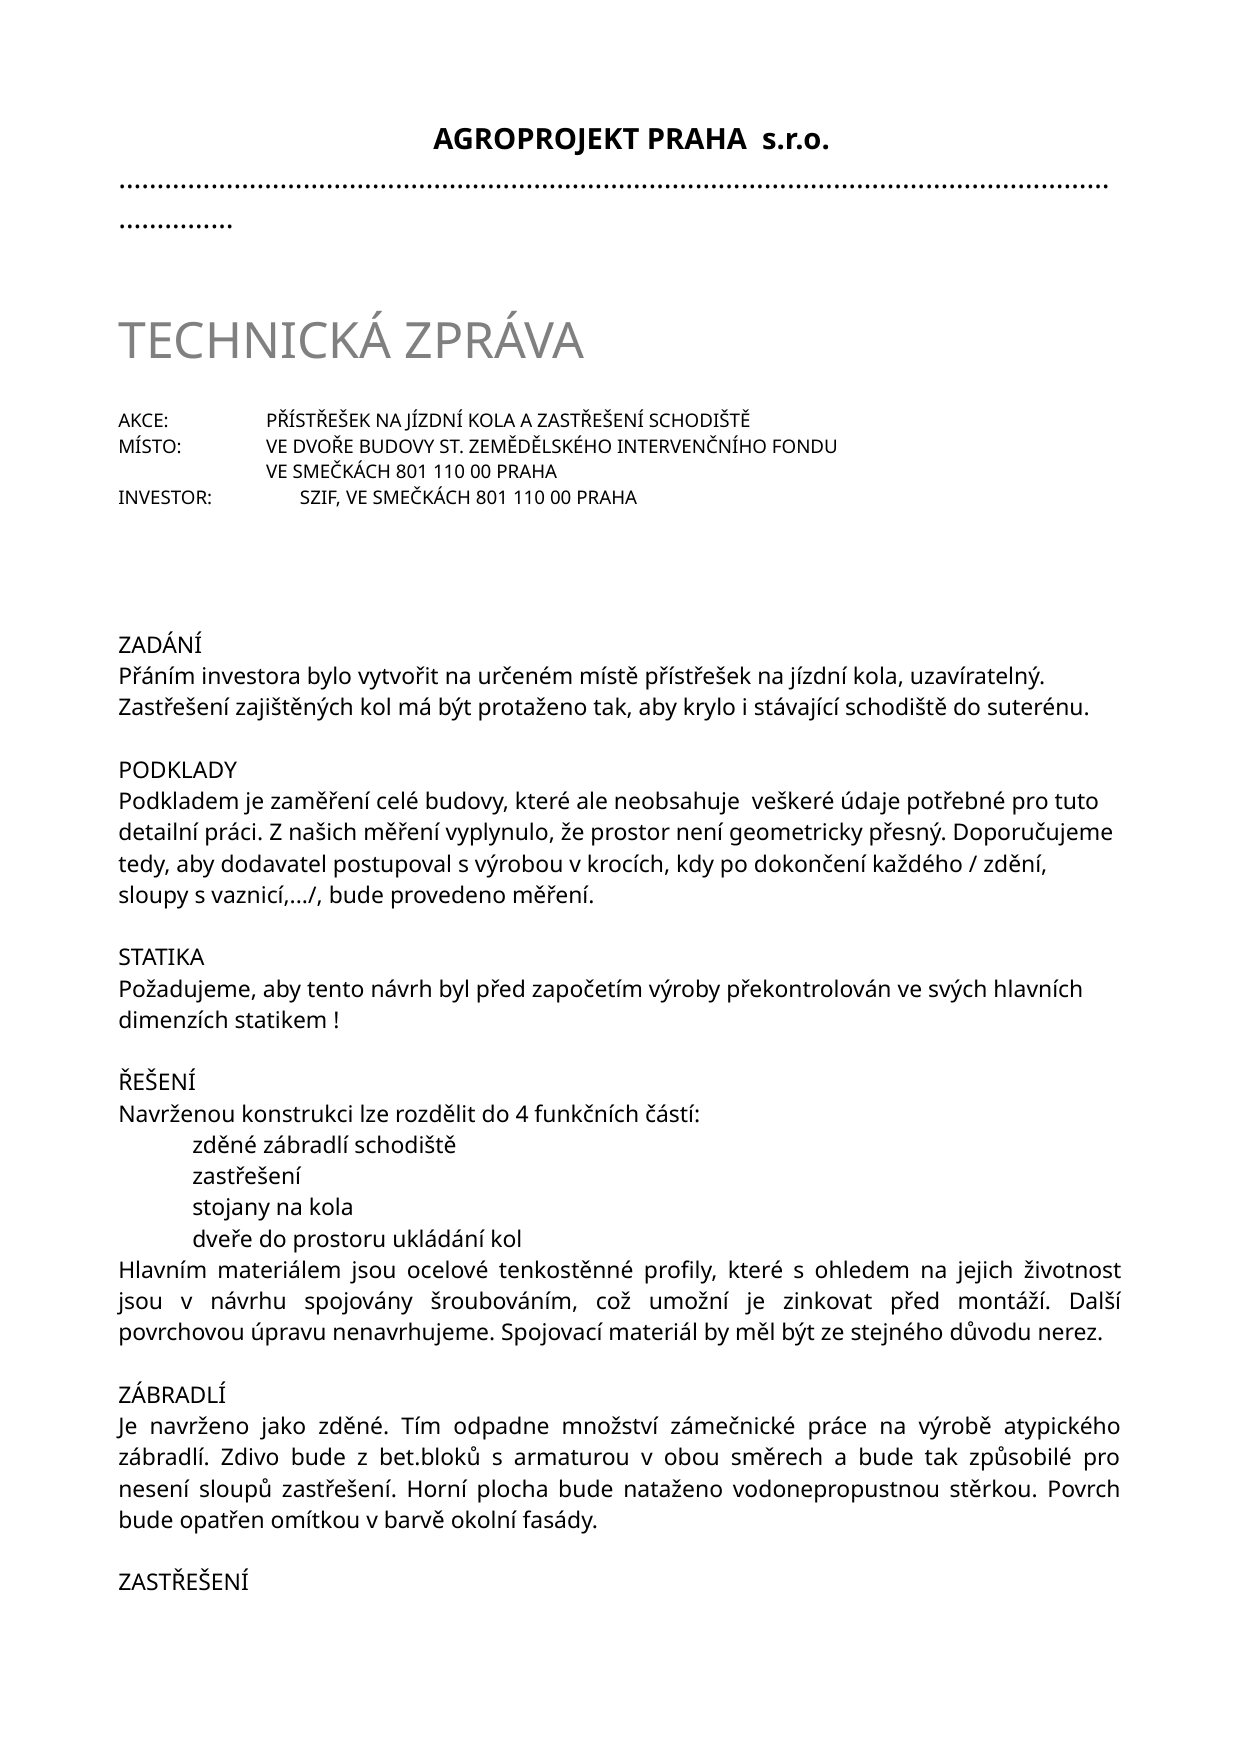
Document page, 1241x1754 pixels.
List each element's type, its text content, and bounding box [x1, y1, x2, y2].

text stojany na kola [118, 1191, 1122, 1223]
text Hlavním materiálem jsou ocelové tenkostěnné profily, které s ohledem na jejich životnost jsou v návrhu spojovány šroubováním, což umožní je zinkovat před montáží. Další povrchovou úpravu nenavrhujeme. Spojovací materiál by měl být ze stejného důvodu nerez. [118, 1254, 1122, 1348]
text AGROPROJEKT PRAHA s.r.o. [118, 118, 1122, 158]
text INVESTOR: SZIF, VE SMEČKÁCH 801 110 00 PRAHA [118, 484, 1122, 509]
text PODKLADY [118, 754, 1122, 785]
text zastřešení [118, 1160, 1122, 1191]
text Přáním investora bylo vytvořit na určeném místě přístřešek na jízdní kola, uzavíratelný. Zastřešení zajištěných kol má být protaženo tak, aby krylo i stávající schodiště do suterénu. [118, 660, 1122, 723]
text VE SMEČKÁCH 801 110 00 PRAHA [118, 458, 1122, 484]
text AKCE: PŘÍSTŘEŠEK NA JÍZDNÍ KOLA A ZASTŘEŠENÍ SCHODIŠTĚ [118, 407, 1122, 433]
text Navrženou konstrukci lze rozdělit do 4 funkčních částí: [118, 1098, 1122, 1129]
text ……………………………………………………………………………………………………………………………… [118, 158, 1122, 237]
text Podkladem je zaměření celé budovy, které ale neobsahuje veškeré údaje potřebné pro tuto detailní práci. Z našich měření vyplynulo, že prostor není geometricky přesný. Doporučujeme tedy, aby dodavatel postupoval s výrobou v krocích, kdy po dokončení každého / zdění, sloupy s vaznicí,.../, bude provedeno měření. [118, 785, 1122, 910]
text ZASTŘEŠENÍ [118, 1566, 1122, 1598]
text ŘEŠENÍ [118, 1066, 1122, 1098]
text ZÁBRADLÍ [118, 1379, 1122, 1410]
text zděné zábradlí schodiště [118, 1129, 1122, 1160]
text dveře do prostoru ukládání kol [118, 1223, 1122, 1254]
text ZADÁNÍ [118, 629, 1122, 660]
text Požadujeme, aby tento návrh byl před započetím výroby překontrolován ve svých hlavních dimenzích statikem ! [118, 973, 1122, 1035]
text Je navrženo jako zděné. Tím odpadne množství zámečnické práce na výrobě atypického zábradlí. Zdivo bude z bet.bloků s armaturou v obou směrech a bude tak způsobilé pro nesení sloupů zastřešení. Horní plocha bude nataženo vodonepropustnou stěrkou. Povrch bude opatřen omítkou v barvě okolní fasády. [118, 1410, 1122, 1535]
text TECHNICKÁ ZPRÁVA [118, 305, 1122, 373]
text STATIKA [118, 941, 1122, 973]
text MÍSTO: VE DVOŘE BUDOVY ST. ZEMĚDĚLSKÉHO INTERVENČNÍHO FONDU [118, 433, 1122, 458]
